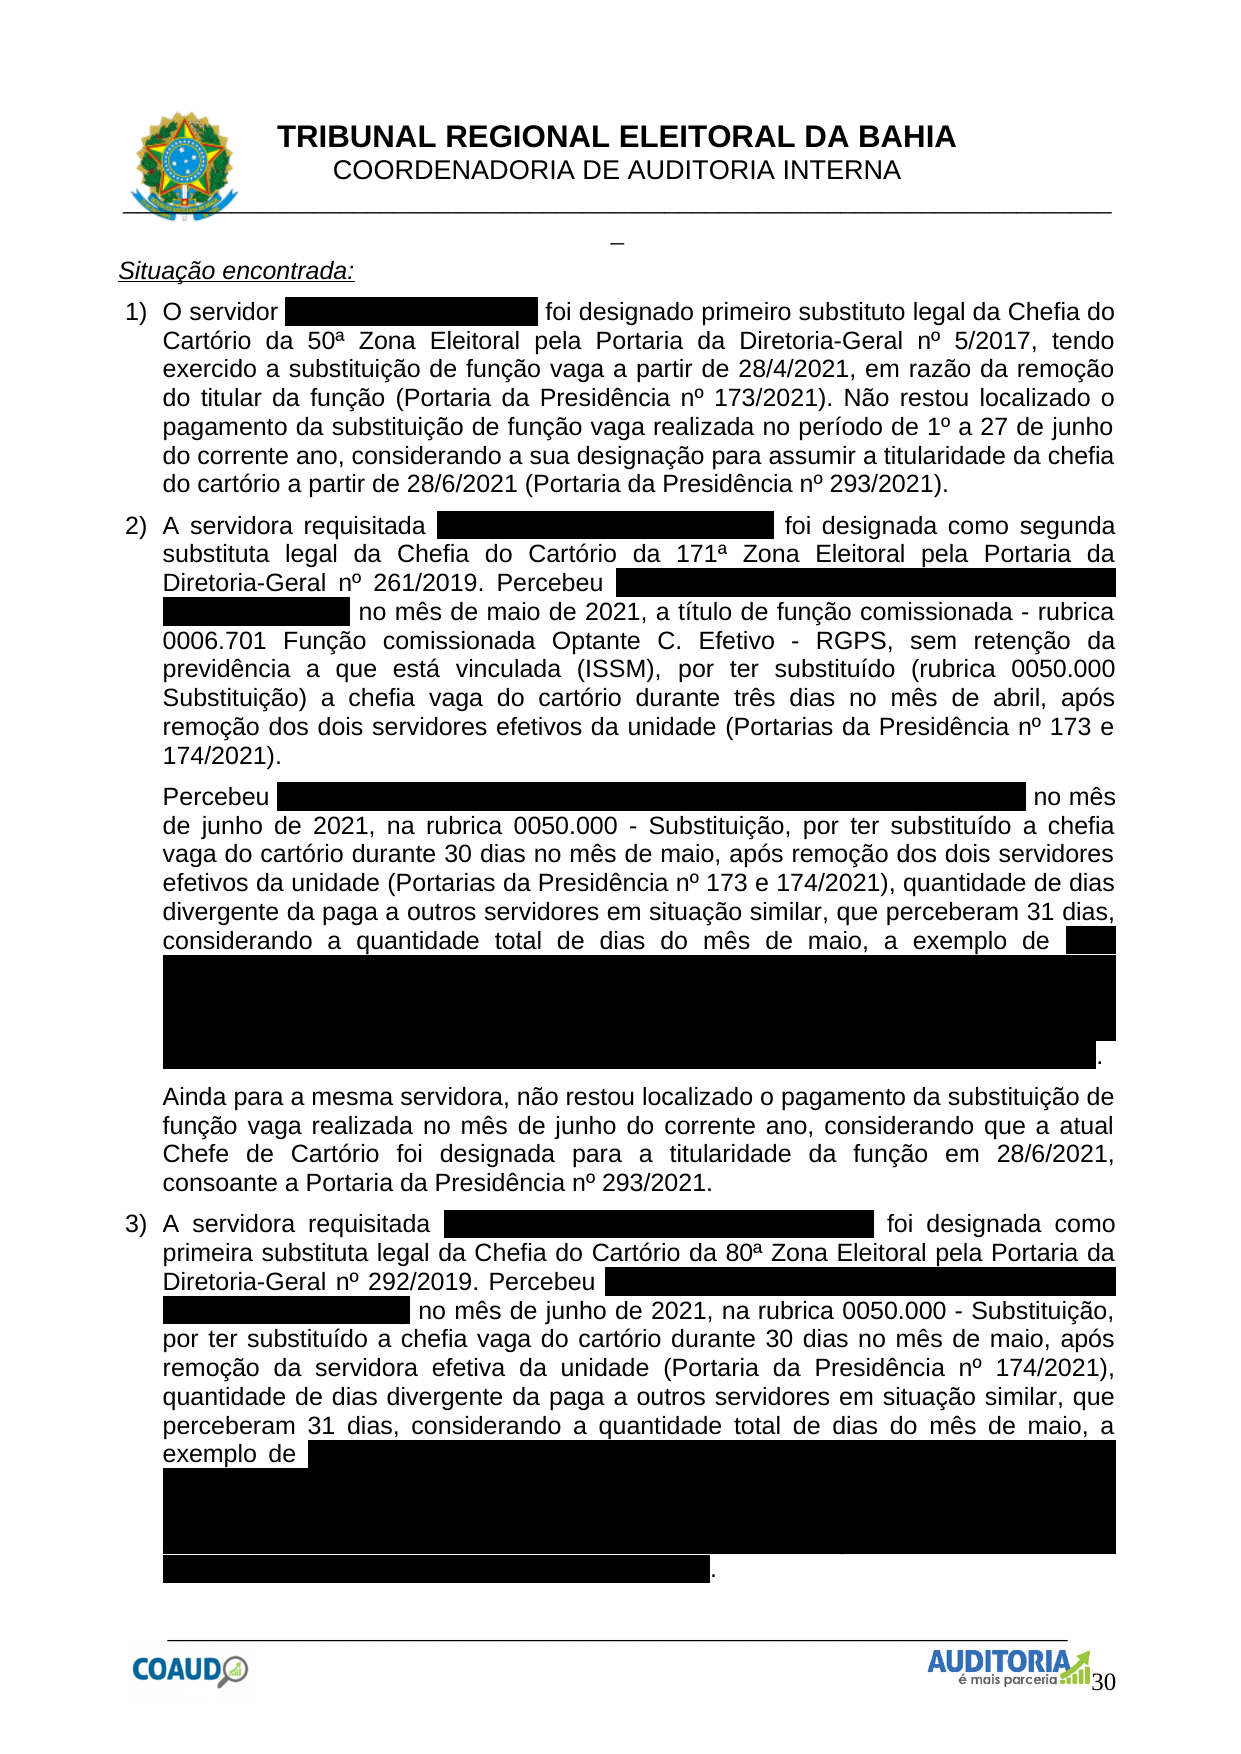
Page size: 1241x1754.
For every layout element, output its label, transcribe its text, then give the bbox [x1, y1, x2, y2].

text Percebeu R$3.072,36 (três mil e setenta e dois reais e trinta e seis centavos) no mês de junho de 2021, na rubrica 0050.000 - Substituição, por ter substituído a chefia vaga do cartório durante 30 dias no mês de maio, após remoção dos dois servidores efetivos da unidade (Portarias da Presidência nº 173 e 174/2021), quantidade de dias divergente da paga a outros servidores em situação similar, que perceberam 31 dias, considerando a quantidade total de dias do mês de maio, a exemplo de Alan Cleriston da Silva, Arlen dos Santos Silva, Camila Mota Ribeiro, Caroline Guimarães dos Santos, Edilson Paulo Lima dos Santos, Fernanda Ávila de Paula, Luiz Fabiano Barbosa Vasconcelos, Petrucio de Lima Belo, Tatiana Duarte de Alvarenga, Tennile Ribeiro da Cruz Trindade, Vinicius Gomes Bastos e Vitor Gabriel Santos dos Santos. [162, 782, 1116, 1069]
text Ainda para a mesma servidora, não restou localizado o pagamento da substituição de função vaga realizada no mês de junho do corrente ano, considerando que a atual Chefe de Cartório foi designada para a titularidade da função em 28/6/2021, consoante a Portaria da Presidência nº 293/2021. [162, 1082, 1116, 1197]
picture [127, 109, 243, 212]
picture [925, 1644, 1092, 1691]
list O servidor Alan Cleriston da Silva foi designado primeiro substituto legal da Chefia do Cartório da 50ª Zona Eleitoral pela Portaria da Diretoria-Geral nº 5/2017, tendo exercido a substituição de função vaga a partir de 28/4/2021, em razão da remoção do titular da função (Portaria da Presidência nº 173/2021). Não restou localizado o pagamento da substituição de função vaga realizada no período de 1º a 27 de junho do corrente ano, considerando a sua designação para assumir a titularidade da chefia do cartório a partir de 28/6/2021 (Portaria da Presidência nº 293/2021). [125, 297, 1116, 498]
picture [127, 214, 243, 223]
list A servidora requisitada Ane Luise Reis de Santana Macêdo foi designada como primeira substituta legal da Chefia do Cartório da 80ª Zona Eleitoral pela Portaria da Diretoria-Geral nº 292/2019. Percebeu R$3.072,36 (três mil e setenta e dois reais e trinta e seis centavos) no mês de junho de 2021, na rubrica 0050.000 - Substituição, por ter substituído a chefia vaga do cartório durante 30 dias no mês de maio, após remoção da servidora efetiva da unidade (Portaria da Presidência nº 174/2021), quantidade de dias divergente da paga a outros servidores em situação similar, que perceberam 31 dias, considerando a quantidade total de dias do mês de maio, a exemplo de Alan Cleriston da Silva, Arlen dos Santos Silva, Camila Mota Ribeiro, Caroline Guimarães dos Santos, Edilson Paulo Lima dos Santos, Fernanda Ávila de Paula, Luiz Fabiano Barbosa Vasconcelos, Petrucio de Lima Belo, Tatiana Duarte de Alvarenga, Tennile Ribeiro da Cruz Trindade, Verônica Rodrigues de Moraes, Vinicius Gomes Bastos e Vitor Gabriel Santos dos Santos. [125, 1209, 1116, 1583]
list A servidora requisitada Ana Carolina Oliveira Martins foi designada como segunda substituta legal da Chefia do Cartório da 171ª Zona Eleitoral pela Portaria da Diretoria-Geral nº 261/2019. Percebeu R$307,24 (trezentos e sete reais e vinte e quatro centavos) no mês de maio de 2021, a título de função comissionada - rubrica 0006.701 Função comissionada Optante C. Efetivo - RGPS, sem retenção da previdência a que está vinculada (ISSM), por ter substituído (rubrica 0050.000 Substituição) a chefia vaga do cartório durante três dias no mês de abril, após remoção dos dois servidores efetivos da unidade (Portarias da Presidência nº 173 e 174/2021). [125, 511, 1116, 769]
picture [130, 1644, 254, 1703]
text Situação encontrada: [118, 256, 1116, 284]
